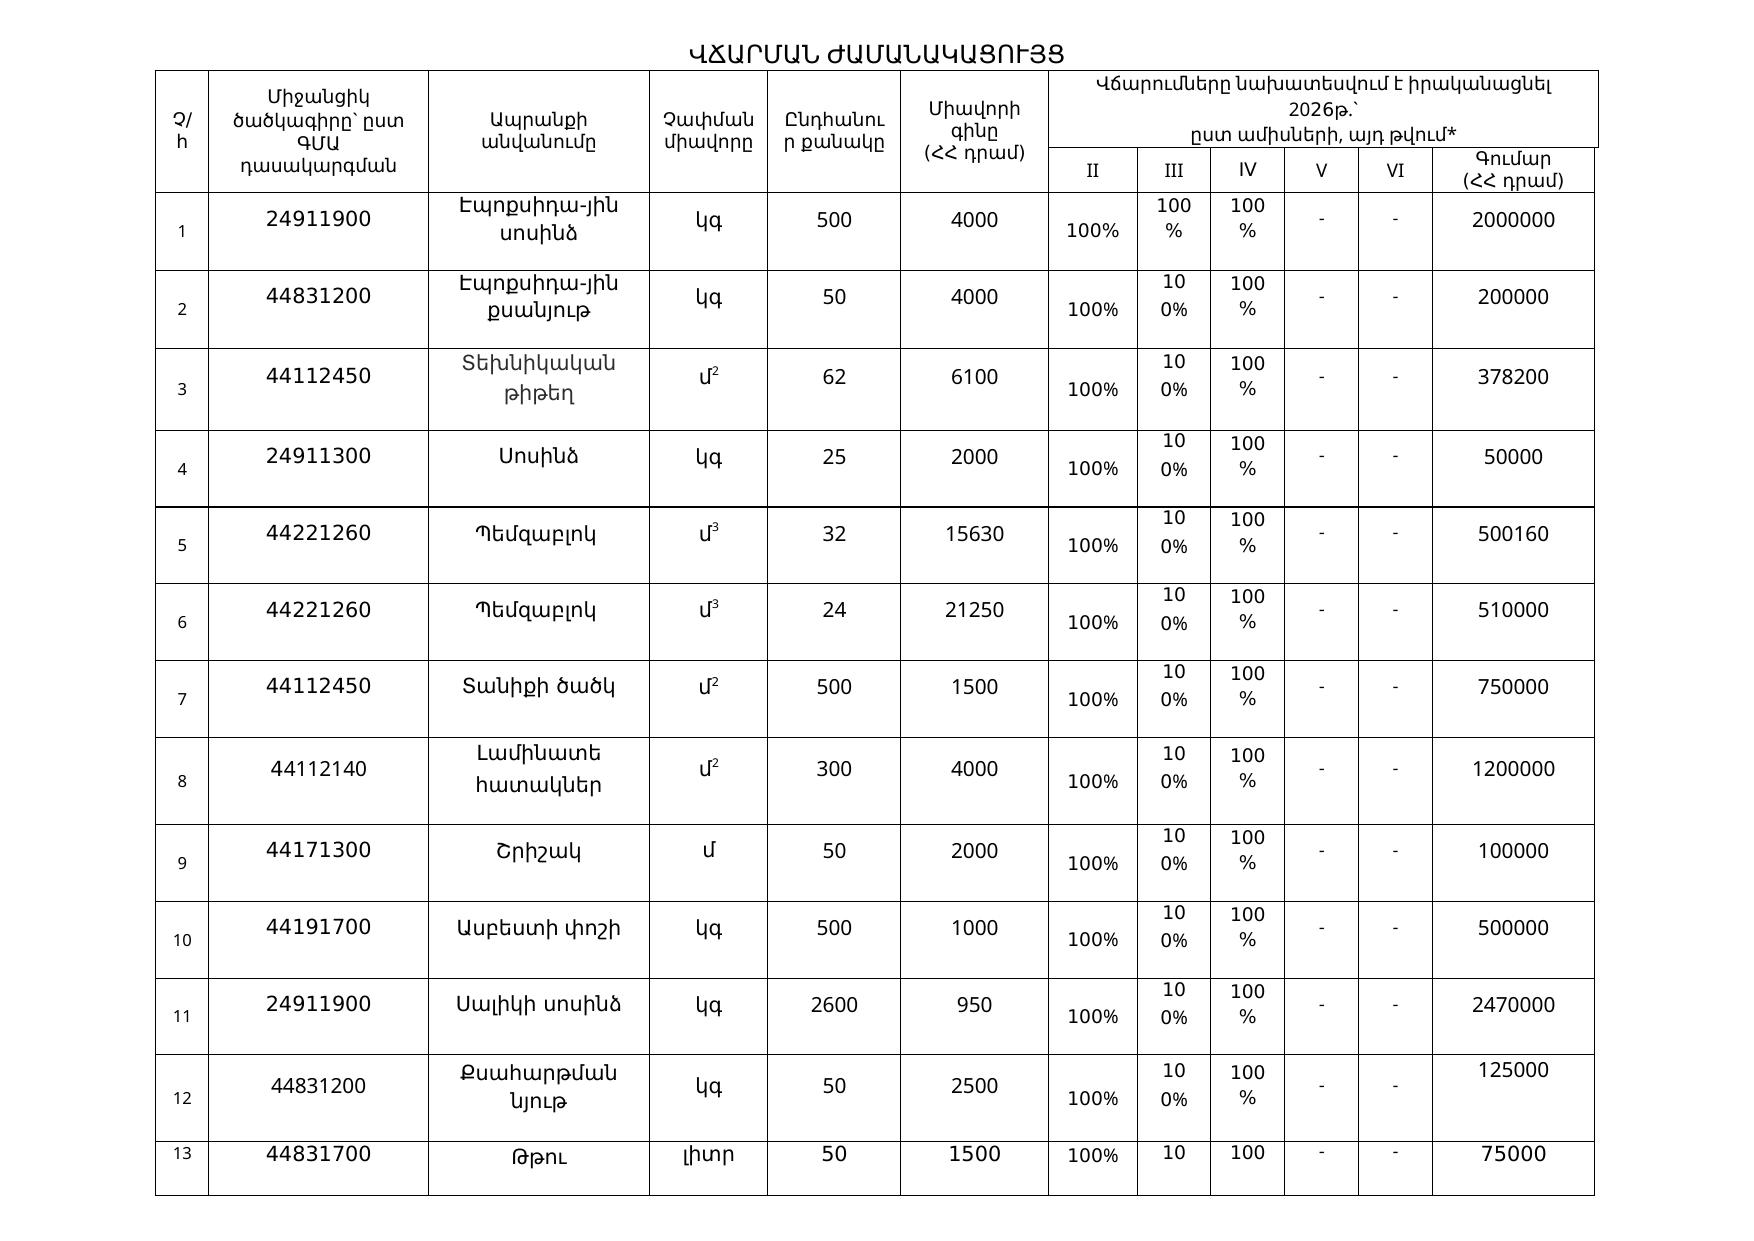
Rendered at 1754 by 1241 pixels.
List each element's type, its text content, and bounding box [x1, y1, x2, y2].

table_cell - [1285, 1055, 1358, 1141]
table_header Չ/հ [156, 71, 208, 192]
table_cell II [1049, 148, 1137, 192]
table_cell 44112450 [209, 349, 428, 429]
table_cell 50 [768, 1142, 900, 1195]
table_cell 10 [156, 902, 208, 977]
table_cell 6 [156, 584, 208, 660]
table_cell 100% [1211, 584, 1284, 660]
table_cell 5 [156, 508, 208, 583]
table_cell - [1359, 825, 1432, 901]
table_cell 2600 [768, 979, 900, 1054]
table_cell 100% [1138, 271, 1210, 347]
table_cell 15630 [901, 508, 1048, 583]
table_cell 100% [1211, 825, 1284, 901]
table_cell 9 [156, 825, 208, 901]
table_cell 100% [1211, 902, 1284, 977]
table_cell 100% [1138, 1055, 1210, 1141]
table_cell - [1285, 738, 1358, 824]
table_header Միջանցիկ ծածկագիրը` ըստ ԳՄԱ դասակարգման [209, 71, 428, 192]
table_cell 4 [156, 431, 208, 506]
table_header Ընդհանուր քանակը [768, 71, 900, 192]
table_cell 100% [1138, 1142, 1210, 1195]
table_cell 378200 [1433, 349, 1594, 429]
table_cell - [1359, 584, 1432, 660]
table_cell Թթու [429, 1142, 649, 1195]
table_cell - [1359, 1055, 1432, 1141]
table_cell 21250 [901, 584, 1048, 660]
table_cell 510000 [1433, 584, 1594, 660]
table_cell - [1285, 349, 1358, 429]
table_cell 100% [1211, 508, 1284, 583]
table_cell - [1359, 349, 1432, 429]
table_cell 100% [1049, 193, 1137, 270]
table_cell 100% [1138, 661, 1210, 737]
table_cell - [1359, 979, 1432, 1054]
table_cell Էպոքսիդա-յին սոսինձ [429, 193, 649, 270]
table_cell 50 [768, 825, 900, 901]
table_cell VI [1359, 148, 1432, 192]
table_cell 1500 [901, 1142, 1048, 1195]
table_cell 100% [1138, 193, 1210, 270]
table_cell 950 [901, 979, 1048, 1054]
table_cell 44112140 [209, 738, 428, 824]
table_cell 4000 [901, 271, 1048, 347]
table_cell - [1285, 271, 1358, 347]
table_cell 50 [768, 1055, 900, 1141]
table_cell 44221260 [209, 584, 428, 660]
table_header Չափման միավորը [650, 71, 767, 192]
table_cell կգ [650, 1055, 767, 1141]
table_cell 75000 [1433, 1142, 1594, 1195]
table_cell 100% [1049, 584, 1137, 660]
table_cell 100% [1049, 1142, 1137, 1195]
list ՎՃԱՐՄԱՆ ԺԱՄԱՆԱԿԱՑՈՒՅՑ [59, 40, 1695, 69]
table_cell Պեմզաբլոկ [429, 584, 649, 660]
table_cell 24911900 [209, 979, 428, 1054]
table_cell Գումար (ՀՀ դրամ) [1433, 148, 1594, 192]
table_cell 100% [1049, 1055, 1137, 1141]
table_cell Տանիքի ծածկ [429, 661, 649, 737]
table_cell 100% [1138, 349, 1210, 429]
table_cell 125000 [1433, 1055, 1594, 1141]
table_cell - [1285, 508, 1358, 583]
table_cell 50000 [1433, 431, 1594, 506]
table_cell 100% [1049, 508, 1137, 583]
table_cell - [1285, 193, 1358, 270]
table_cell Պեմզաբլոկ [429, 508, 649, 583]
table_cell 1000 [901, 902, 1048, 977]
table_cell 44171300 [209, 825, 428, 901]
table_cell V [1285, 148, 1358, 192]
table_cell 24 [768, 584, 900, 660]
table_cell Էպոքսիդա-յին քսանյութ [429, 271, 649, 347]
table_cell կգ [650, 271, 767, 347]
table_cell 100% [1211, 979, 1284, 1054]
table_cell 32 [768, 508, 900, 583]
table_cell 2000 [901, 431, 1048, 506]
table_cell 11 [156, 979, 208, 1054]
table_header Միավորի գինը (ՀՀ դրամ) [901, 71, 1048, 192]
table_cell 200000 [1433, 271, 1594, 347]
table_cell 100% [1049, 349, 1137, 429]
table_cell Տեխնիկական թիթեղ [429, 349, 649, 429]
table_cell 2000000 [1433, 193, 1594, 270]
table_cell - [1359, 431, 1432, 506]
table_cell 44831200 [209, 1055, 428, 1141]
table_cell 750000 [1433, 661, 1594, 737]
table_cell 100% [1138, 902, 1210, 977]
table_cell 100% [1138, 738, 1210, 824]
table_cell 12 [156, 1055, 208, 1141]
table_cell - [1285, 661, 1358, 737]
table_cell 100% [1211, 738, 1284, 824]
table_cell 1200000 [1433, 738, 1594, 824]
table_cell 500 [768, 193, 900, 270]
table_cell - [1285, 979, 1358, 1054]
table_cell - [1285, 902, 1358, 977]
table_cell Ասբեստի փոշի [429, 902, 649, 977]
table_cell 6100 [901, 349, 1048, 429]
table_cell 13 [156, 1142, 208, 1195]
table_cell 24911900 [209, 193, 428, 270]
table_cell 100% [1211, 193, 1284, 270]
table_cell 100000 [1433, 825, 1594, 901]
table_cell 100% [1049, 979, 1137, 1054]
table_cell - [1359, 508, 1432, 583]
table_cell կգ [650, 193, 767, 270]
table_cell - [1359, 661, 1432, 737]
table_cell Քսահարթման նյութ [429, 1055, 649, 1141]
table_cell 500000 [1433, 902, 1594, 977]
table_cell - [1285, 431, 1358, 506]
table_cell 2500 [901, 1055, 1048, 1141]
table_cell 8 [156, 738, 208, 824]
table_cell 100% [1138, 825, 1210, 901]
table_cell 1 [156, 193, 208, 270]
table_cell մ2 [650, 738, 767, 824]
table_cell 300 [768, 738, 900, 824]
table_cell 100% [1211, 271, 1284, 347]
table_cell 100% [1138, 979, 1210, 1054]
table_cell 24911300 [209, 431, 428, 506]
table_cell - [1359, 1142, 1432, 1195]
table_cell 100% [1211, 349, 1284, 429]
table_cell Սոսինձ [429, 431, 649, 506]
table_cell 4000 [901, 738, 1048, 824]
table_cell - [1285, 1142, 1358, 1195]
table_cell IV [1211, 148, 1284, 192]
table_cell 100% [1049, 738, 1137, 824]
table_cell 2 [156, 271, 208, 347]
table_cell 100% [1049, 661, 1137, 737]
table_cell 44221260 [209, 508, 428, 583]
table_cell 25 [768, 431, 900, 506]
table_cell 100% [1049, 271, 1137, 347]
table_cell 100% [1138, 584, 1210, 660]
table_cell 100% [1049, 431, 1137, 506]
table_cell 2470000 [1433, 979, 1594, 1054]
table_cell 2000 [901, 825, 1048, 901]
table_cell 100% [1211, 1055, 1284, 1141]
table_cell Սալիկի սոսինձ [429, 979, 649, 1054]
table_cell 44831200 [209, 271, 428, 347]
table_cell 1500 [901, 661, 1048, 737]
table_cell մ2 [650, 349, 767, 429]
table_cell լիտր [650, 1142, 767, 1195]
table_cell 500 [768, 902, 900, 977]
table_cell 44191700 [209, 902, 428, 977]
table_cell 500160 [1433, 508, 1594, 583]
table_cell մ3 [650, 584, 767, 660]
table_cell 3 [156, 349, 208, 429]
table_cell կգ [650, 431, 767, 506]
table_cell 44112450 [209, 661, 428, 737]
table_cell կգ [650, 979, 767, 1054]
table_cell 50 [768, 271, 900, 347]
table_cell 62 [768, 349, 900, 429]
table_cell մ2 [650, 661, 767, 737]
table_cell - [1285, 584, 1358, 660]
table_cell 100% [1211, 1142, 1284, 1195]
table_cell 4000 [901, 193, 1048, 270]
table_header Վճարումները նախատեսվում է իրականացնել 2026թ.` ըստ ամիսների, այդ թվում* [1049, 71, 1598, 147]
table_cell մ3 [650, 508, 767, 583]
table_cell - [1359, 902, 1432, 977]
table_cell 500 [768, 661, 900, 737]
table_cell 7 [156, 661, 208, 737]
table_cell 100% [1138, 508, 1210, 583]
table_cell Լամինատե հատակներ [429, 738, 649, 824]
table_cell 100% [1211, 431, 1284, 506]
table_cell 100% [1049, 902, 1137, 977]
table_cell 100% [1049, 825, 1137, 901]
table_cell մ [650, 825, 767, 901]
table_cell - [1285, 825, 1358, 901]
table_cell 100% [1211, 661, 1284, 737]
table_cell - [1359, 271, 1432, 347]
table_header Ապրանքի անվանումը [429, 71, 649, 192]
table_cell - [1359, 193, 1432, 270]
table_cell Շրիշակ [429, 825, 649, 901]
table_cell 100% [1138, 431, 1210, 506]
table_cell կգ [650, 902, 767, 977]
table_cell 44831700 [209, 1142, 428, 1195]
table_cell III [1138, 148, 1210, 192]
table_cell - [1359, 738, 1432, 824]
